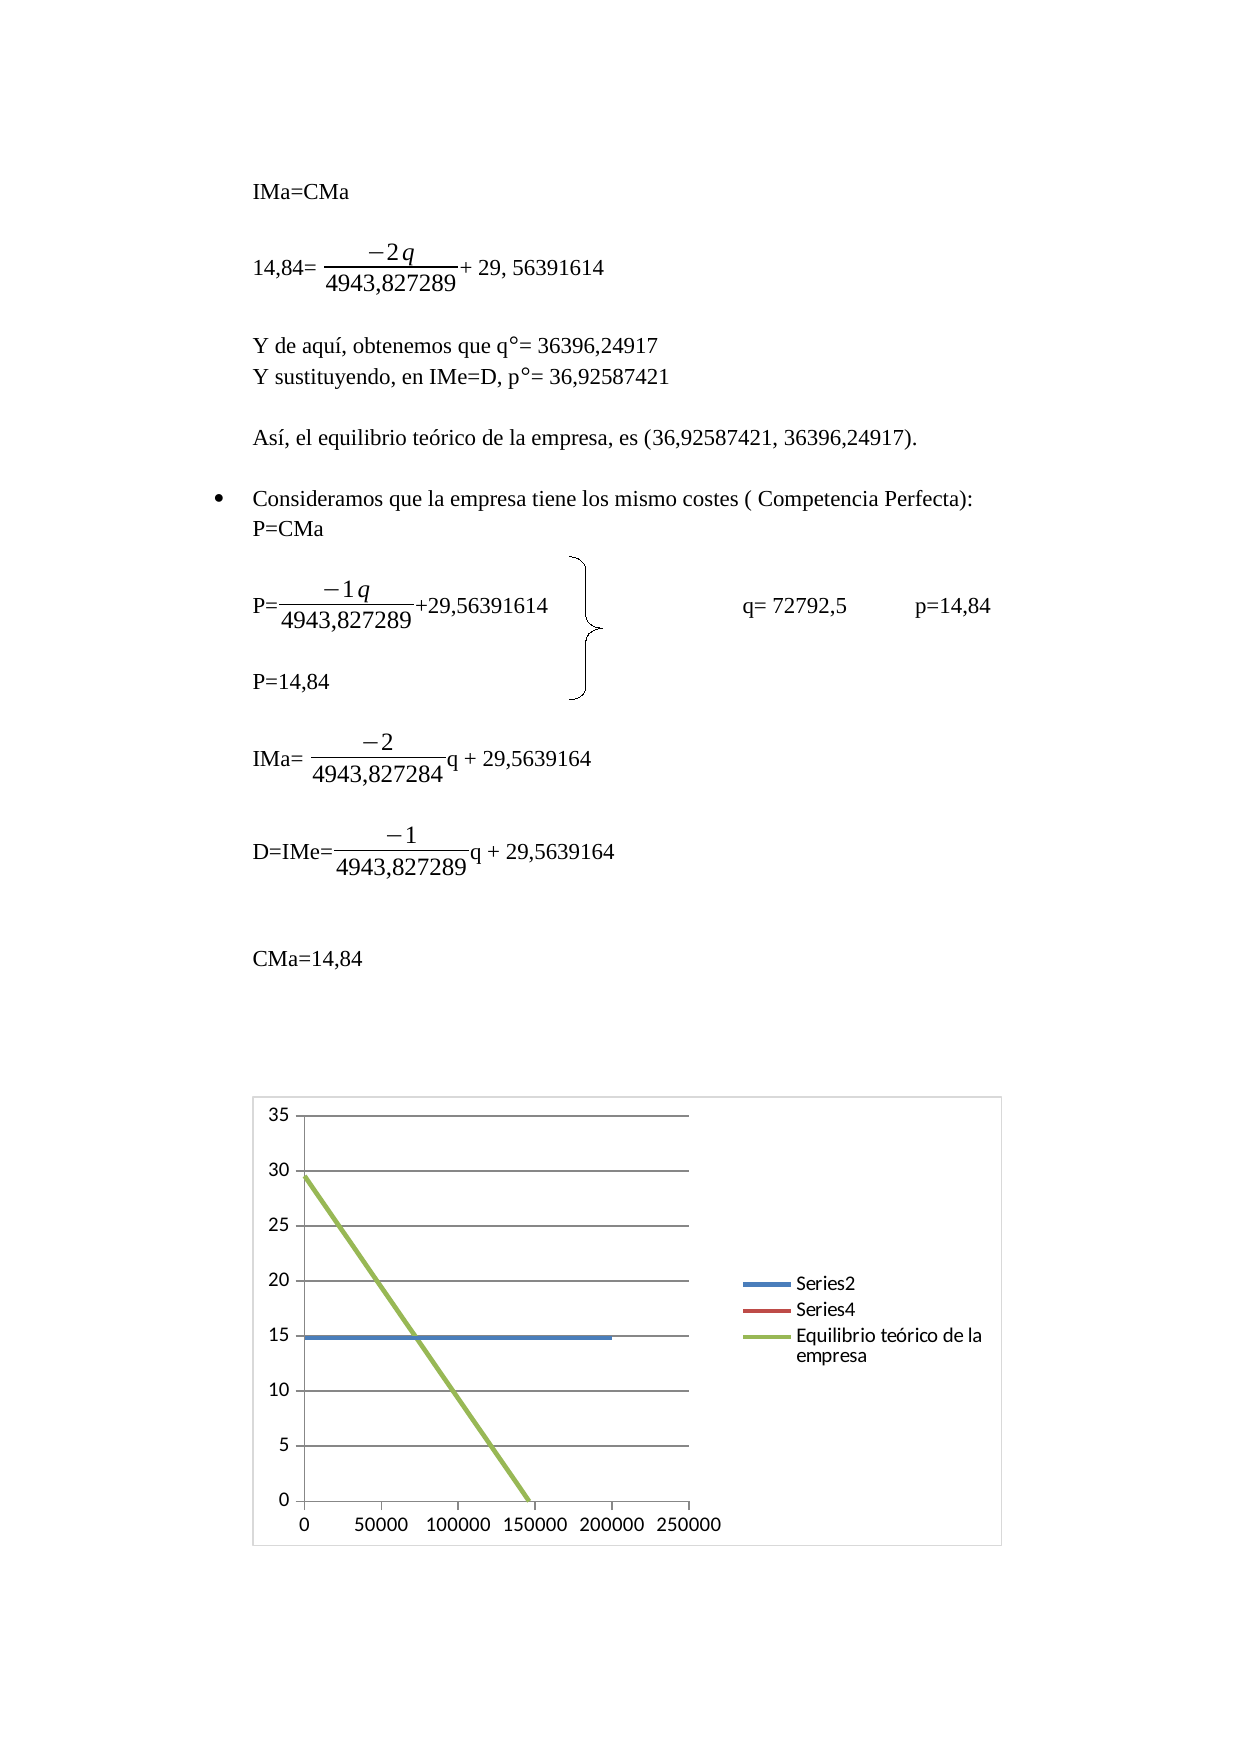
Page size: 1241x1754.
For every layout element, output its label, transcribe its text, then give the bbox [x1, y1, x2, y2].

list P=CMa [252, 515, 1063, 541]
list Consideramos que la empresa tiene los mismo costes ( Competencia Perfecta): [215, 485, 1063, 511]
list IMa=CMa [252, 178, 1063, 204]
list CMa=14,84 [252, 945, 1063, 971]
list P=14,84 [252, 668, 1063, 695]
list P=+29,56391614 q= 72792,5 p=14,84 [252, 575, 1063, 634]
list Así, el equilibrio teórico de la empresa, es (36,92587421, 36396,24917). [252, 424, 1063, 451]
list IMa= q + 29,5639164 [252, 729, 1063, 788]
list 14,84= + 29, 56391614 [252, 238, 1063, 297]
list Y sustituyendo, en IMe=D, p= 36,92587421 [252, 363, 1063, 390]
list D=IMe=q + 29,5639164 [252, 822, 1063, 881]
list Y de aquí, obtenemos que q= 36396,24917 [252, 331, 1063, 359]
